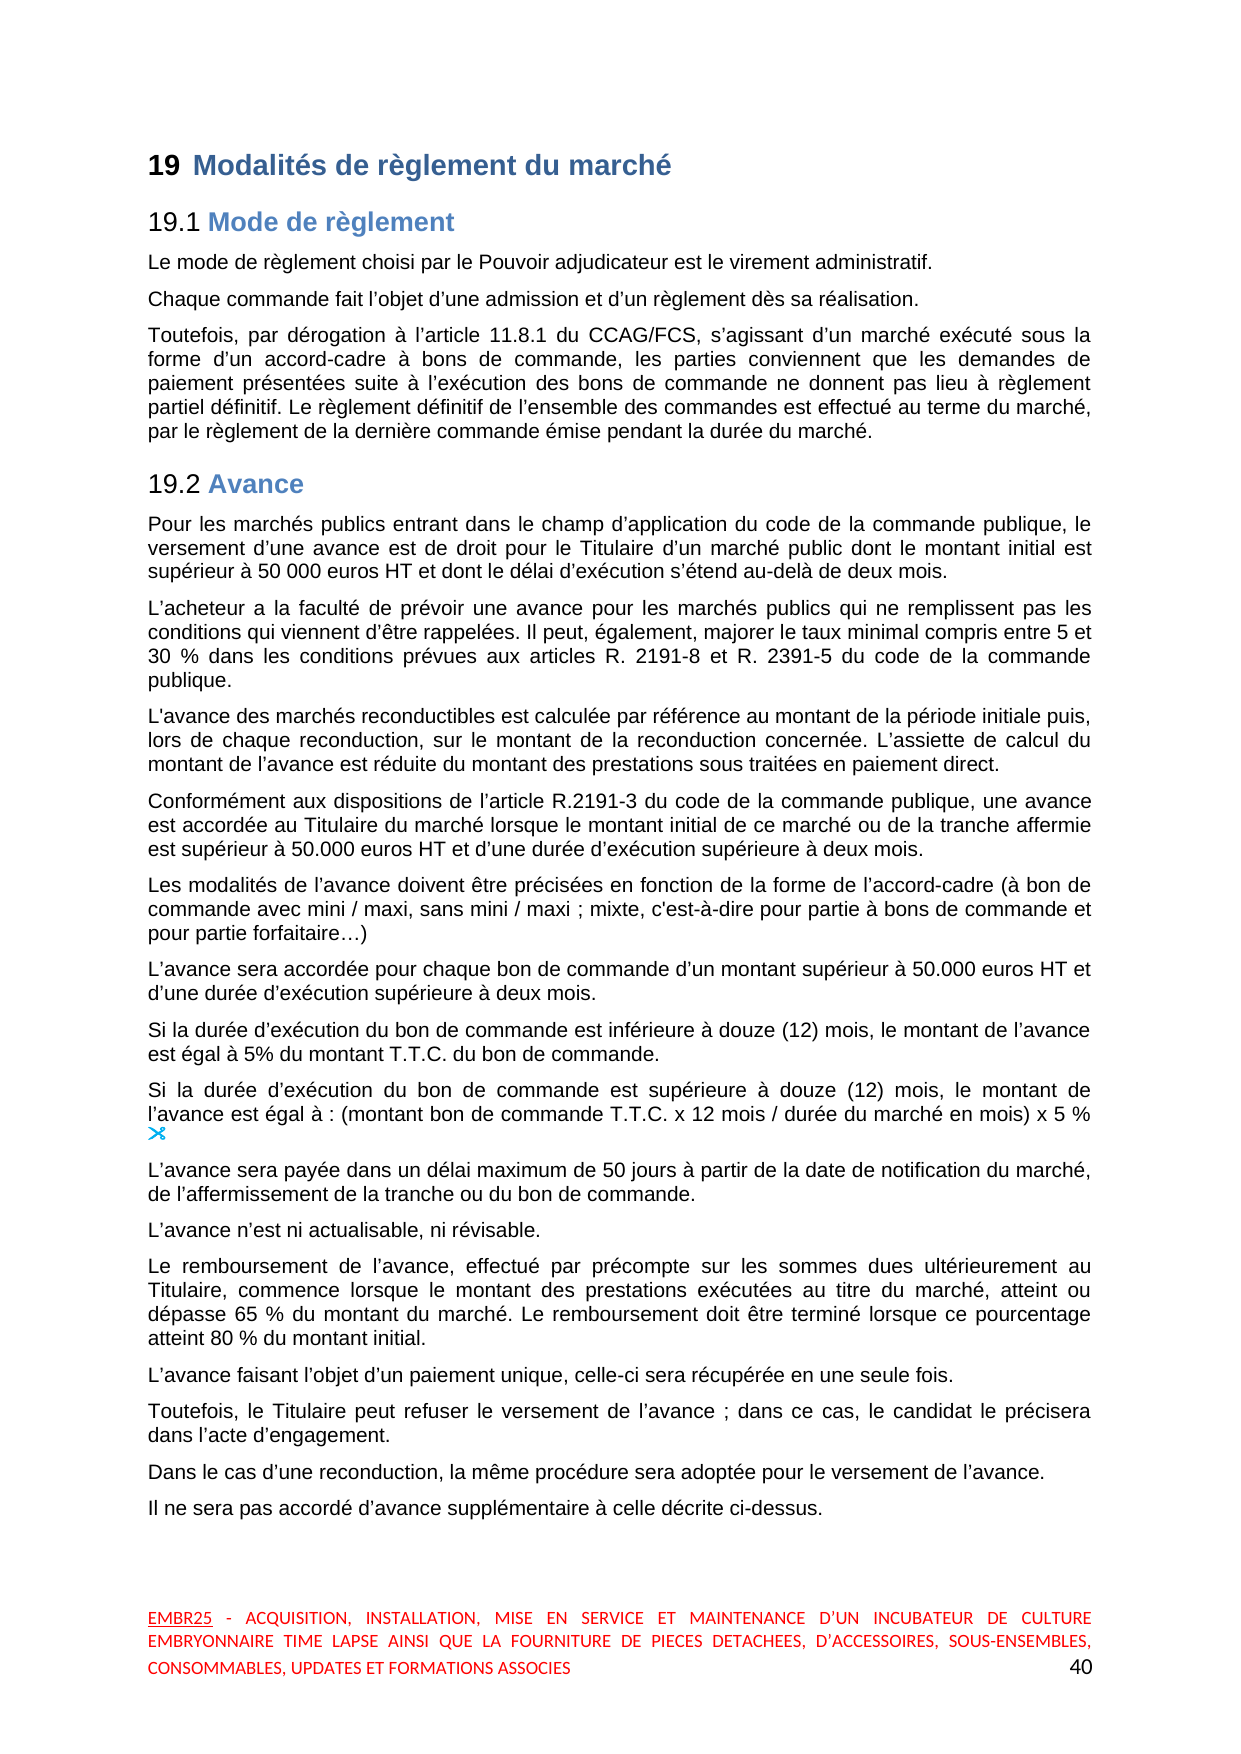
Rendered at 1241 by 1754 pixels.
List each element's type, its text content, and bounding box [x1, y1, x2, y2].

subtitle Avance [148, 468, 1093, 499]
text Il ne sera pas accordé d’avance supplémentaire à celle décrite ci-dessus. [148, 1496, 1093, 1520]
text Toutefois, le Titulaire peut refuser le versement de l’avance ; dans ce cas, le candidat le précisera dans l’acte d’engagement. [148, 1399, 1093, 1447]
text L'avance des marchés reconductibles est calculée par référence au montant de la période initiale puis, lors de chaque reconduction, sur le montant de la reconduction concernée. L’assiette de calcul du montant de l’avance est réduite du montant des prestations sous traitées en paiement direct. [148, 704, 1093, 776]
text Dans le cas d’une reconduction, la même procédure sera adoptée pour le versement de l’avance. [148, 1459, 1093, 1483]
text Toutefois, par dérogation à l’article 11.8.1 du CCAG/FCS, s’agissant d’un marché exécuté sous la forme d’un accord-cadre à bons de commande, les parties conviennent que les demandes de paiement présentées suite à l’exécution des bons de commande ne donnent pas lieu à règlement partiel définitif. Le règlement définitif de l’ensemble des commandes est effectué au terme du marché, par le règlement de la dernière commande émise pendant la durée du marché. [148, 323, 1093, 443]
text L’avance n’est ni actualisable, ni révisable. [148, 1218, 1093, 1242]
text L’acheteur a la faculté de prévoir une avance pour les marchés publics qui ne remplissent pas les conditions qui viennent d’être rappelées. Il peut, également, majorer le taux minimal compris entre 5 et 30 % dans les conditions prévues aux articles R. 2191-8 et R. 2391-5 du code de la commande publique. [148, 596, 1093, 692]
text L’avance sera payée dans un délai maximum de 50 jours à partir de la date de notification du marché, de l’affermissement de la tranche ou du bon de commande. [148, 1157, 1093, 1205]
text Si la durée d’exécution du bon de commande est inférieure à douze (12) mois, le montant de l’avance est égal à 5% du montant T.T.C. du bon de commande. [148, 1018, 1093, 1066]
text L’avance sera accordée pour chaque bon de commande d’un montant supérieur à 50.000 euros HT et d’une durée d’exécution supérieure à deux mois. [148, 957, 1093, 1005]
text L’avance faisant l’objet d’un paiement unique, celle-ci sera récupérée en une seule fois. [148, 1363, 1093, 1387]
text Le remboursement de l’avance, effectué par précompte sur les sommes dues ultérieurement au Titulaire, commence lorsque le montant des prestations exécutées au titre du marché, atteint ou dépasse 65 % du montant du marché. Le remboursement doit être terminé lorsque ce pourcentage atteint 80 % du montant initial. [148, 1254, 1093, 1350]
text Chaque commande fait l’objet d’une admission et d’un règlement dès sa réalisation. [148, 286, 1093, 310]
text Si la durée d’exécution du bon de commande est supérieure à douze (12) mois, le montant de l’avance est égal à : (montant bon de commande T.T.C. x 12 mois / durée du marché en mois) x 5 % [148, 1078, 1093, 1145]
text Les modalités de l’avance doivent être précisées en fonction de la forme de l’accord-cadre (à bon de commande avec mini / maxi, sans mini / maxi ; mixte, c'est-à-dire pour partie à bons de commande et pour partie forfaitaire…) [148, 873, 1093, 945]
text Conformément aux dispositions de l’article R.2191-3 du code de la commande publique, une avance est accordée au Titulaire du marché lorsque le montant initial de ce marché ou de la tranche affermie est supérieur à 50.000 euros HT et d’une durée d’exécution supérieure à deux mois. [148, 788, 1093, 860]
subtitle Modalités de règlement du marché [148, 148, 1093, 181]
text Le mode de règlement choisi par le Pouvoir adjudicateur est le virement administratif. [148, 250, 1093, 274]
text Pour les marchés publics entrant dans le champ d’application du code de la commande publique, le versement d’une avance est de droit pour le Titulaire d’un marché public dont le montant initial est supérieur à 50 000 euros HT et dont le délai d’exécution s’étend au-delà de deux mois. [148, 511, 1093, 583]
subtitle Mode de règlement [148, 206, 1093, 237]
